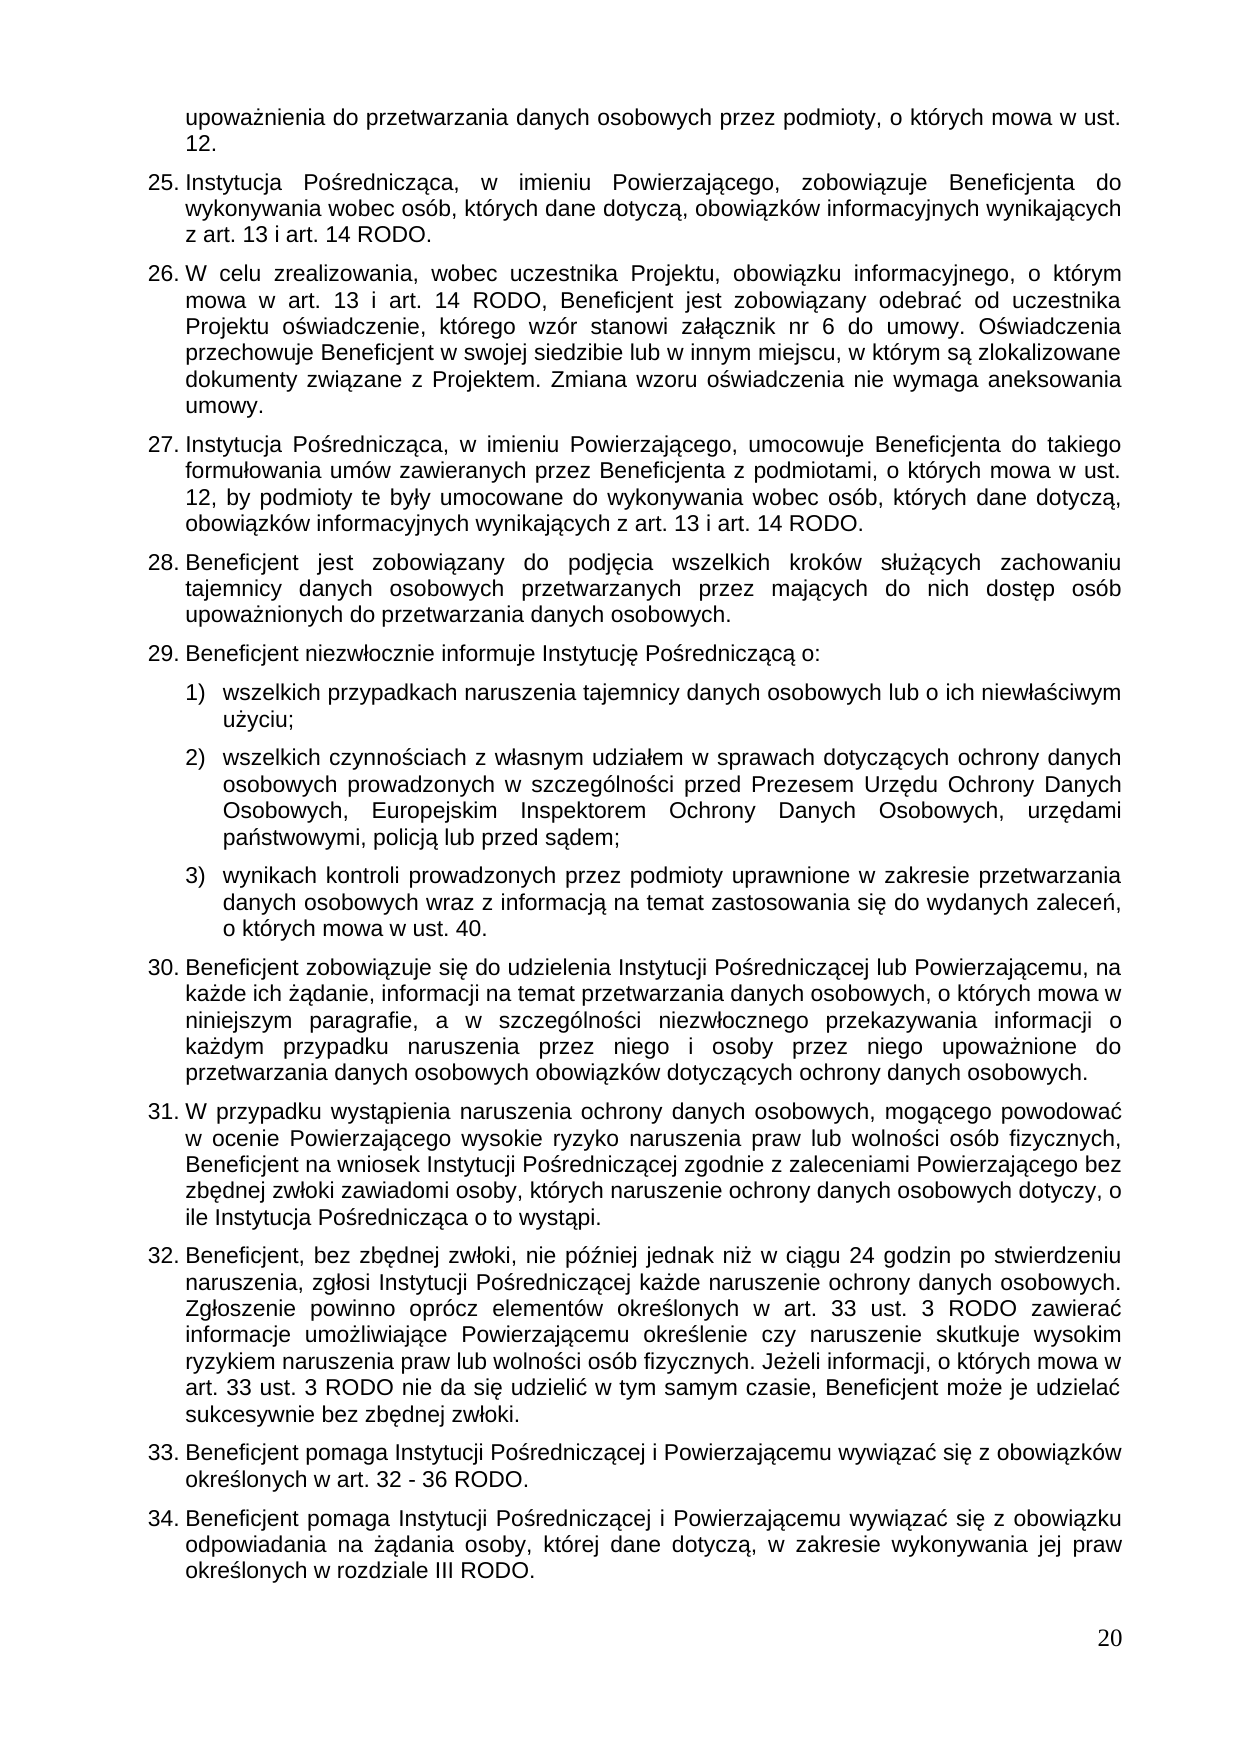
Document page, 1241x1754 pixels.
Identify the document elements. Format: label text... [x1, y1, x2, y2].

list W celu zrealizowania, wobec uczestnika Projektu, obowiązku informacyjnego, o którym mowa w art. 13 i art. 14 RODO, Beneficjent jest zobowiązany odebrać od uczestnika Projektu oświadczenie, którego wzór stanowi załącznik nr 6 do umowy. Oświadczenia przechowuje Beneficjent w swojej siedzibie lub w innym miejscu, w którym są zlokalizowane dokumenty związane z Projektem. Zmiana wzoru oświadczenia nie wymaga aneksowania umowy. [148, 260, 1122, 418]
list Beneficjent jest zobowiązany do podjęcia wszelkich kroków służących zachowaniu tajemnicy danych osobowych przetwarzanych przez mających do nich dostęp osób upoważnionych do przetwarzania danych osobowych. [148, 549, 1122, 628]
list W przypadku wystąpienia naruszenia ochrony danych osobowych, mogącego powodować w ocenie Powierzającego wysokie ryzyko naruszenia praw lub wolności osób fizycznych, Beneficjent na wniosek Instytucji Pośredniczącej zgodnie z zaleceniami Powierzającego bez zbędnej zwłoki zawiadomi osoby, których naruszenie ochrony danych osobowych dotyczy, o ile Instytucja Pośrednicząca o to wystąpi. [148, 1098, 1122, 1230]
list Instytucja Pośrednicząca, w imieniu Powierzającego, zobowiązuje Beneficjenta do wykonywania wobec osób, których dane dotyczą, obowiązków informacyjnych wynikających z art. 13 i art. 14 RODO. [148, 169, 1122, 248]
list wszelkich przypadkach naruszenia tajemnicy danych osobowych lub o ich niewłaściwym użyciu; [185, 679, 1122, 732]
list Beneficjent, bez zbędnej zwłoki, nie później jednak niż w ciągu 24 godzin po stwierdzeniu naruszenia, zgłosi Instytucji Pośredniczącej każde naruszenie ochrony danych osobowych. Zgłoszenie powinno oprócz elementów określonych w art. 33 ust. 3 RODO zawierać informacje umożliwiające Powierzającemu określenie czy naruszenie skutkuje wysokim ryzykiem naruszenia praw lub wolności osób fizycznych. Jeżeli informacji, o których mowa w art. 33 ust. 3 RODO nie da się udzielić w tym samym czasie, Beneficjent może je udzielać sukcesywnie bez zbędnej zwłoki. [148, 1242, 1122, 1427]
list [148, 103, 1122, 156]
list Instytucja Pośrednicząca, w imieniu Powierzającego, umocowuje Beneficjenta do takiego formułowania umów zawieranych przez Beneficjenta z podmiotami, o których mowa w ust. 12, by podmioty te były umocowane do wykonywania wobec osób, których dane dotyczą, obowiązków informacyjnych wynikających z art. 13 i art. 14 RODO. [148, 431, 1122, 536]
list Beneficjent niezwłocznie informuje Instytucję Pośredniczącą o: [148, 640, 1122, 667]
list wszelkich czynnościach z własnym udziałem w sprawach dotyczących ochrony danych osobowych prowadzonych w szczególności przed Prezesem Urzędu Ochrony Danych Osobowych, Europejskim Inspektorem Ochrony Danych Osobowych, urzędami państwowymi, policją lub przed sądem; [185, 744, 1122, 850]
list wynikach kontroli prowadzonych przez podmioty uprawnione w zakresie przetwarzania danych osobowych wraz z informacją na temat zastosowania się do wydanych zaleceń, o których mowa w ust. 40. [185, 862, 1122, 941]
list Beneficjent pomaga Instytucji Pośredniczącej i Powierzającemu wywiązać się z obowiązku odpowiadania na żądania osoby, której dane dotyczą, w zakresie wykonywania jej praw określonych w rozdziale III RODO. [148, 1504, 1122, 1584]
list Beneficjent zobowiązuje się do udzielenia Instytucji Pośredniczącej lub Powierzającemu, na każde ich żądanie, informacji na temat przetwarzania danych osobowych, o których mowa w niniejszym paragrafie, a w szczególności niezwłocznego przekazywania informacji o każdym przypadku naruszenia przez niego i osoby przez niego upoważnione do przetwarzania danych osobowych obowiązków dotyczących ochrony danych osobowych. [148, 954, 1122, 1086]
list Beneficjent pomaga Instytucji Pośredniczącej i Powierzającemu wywiązać się z obowiązków określonych w art. 32 - 36 RODO. [148, 1439, 1122, 1492]
